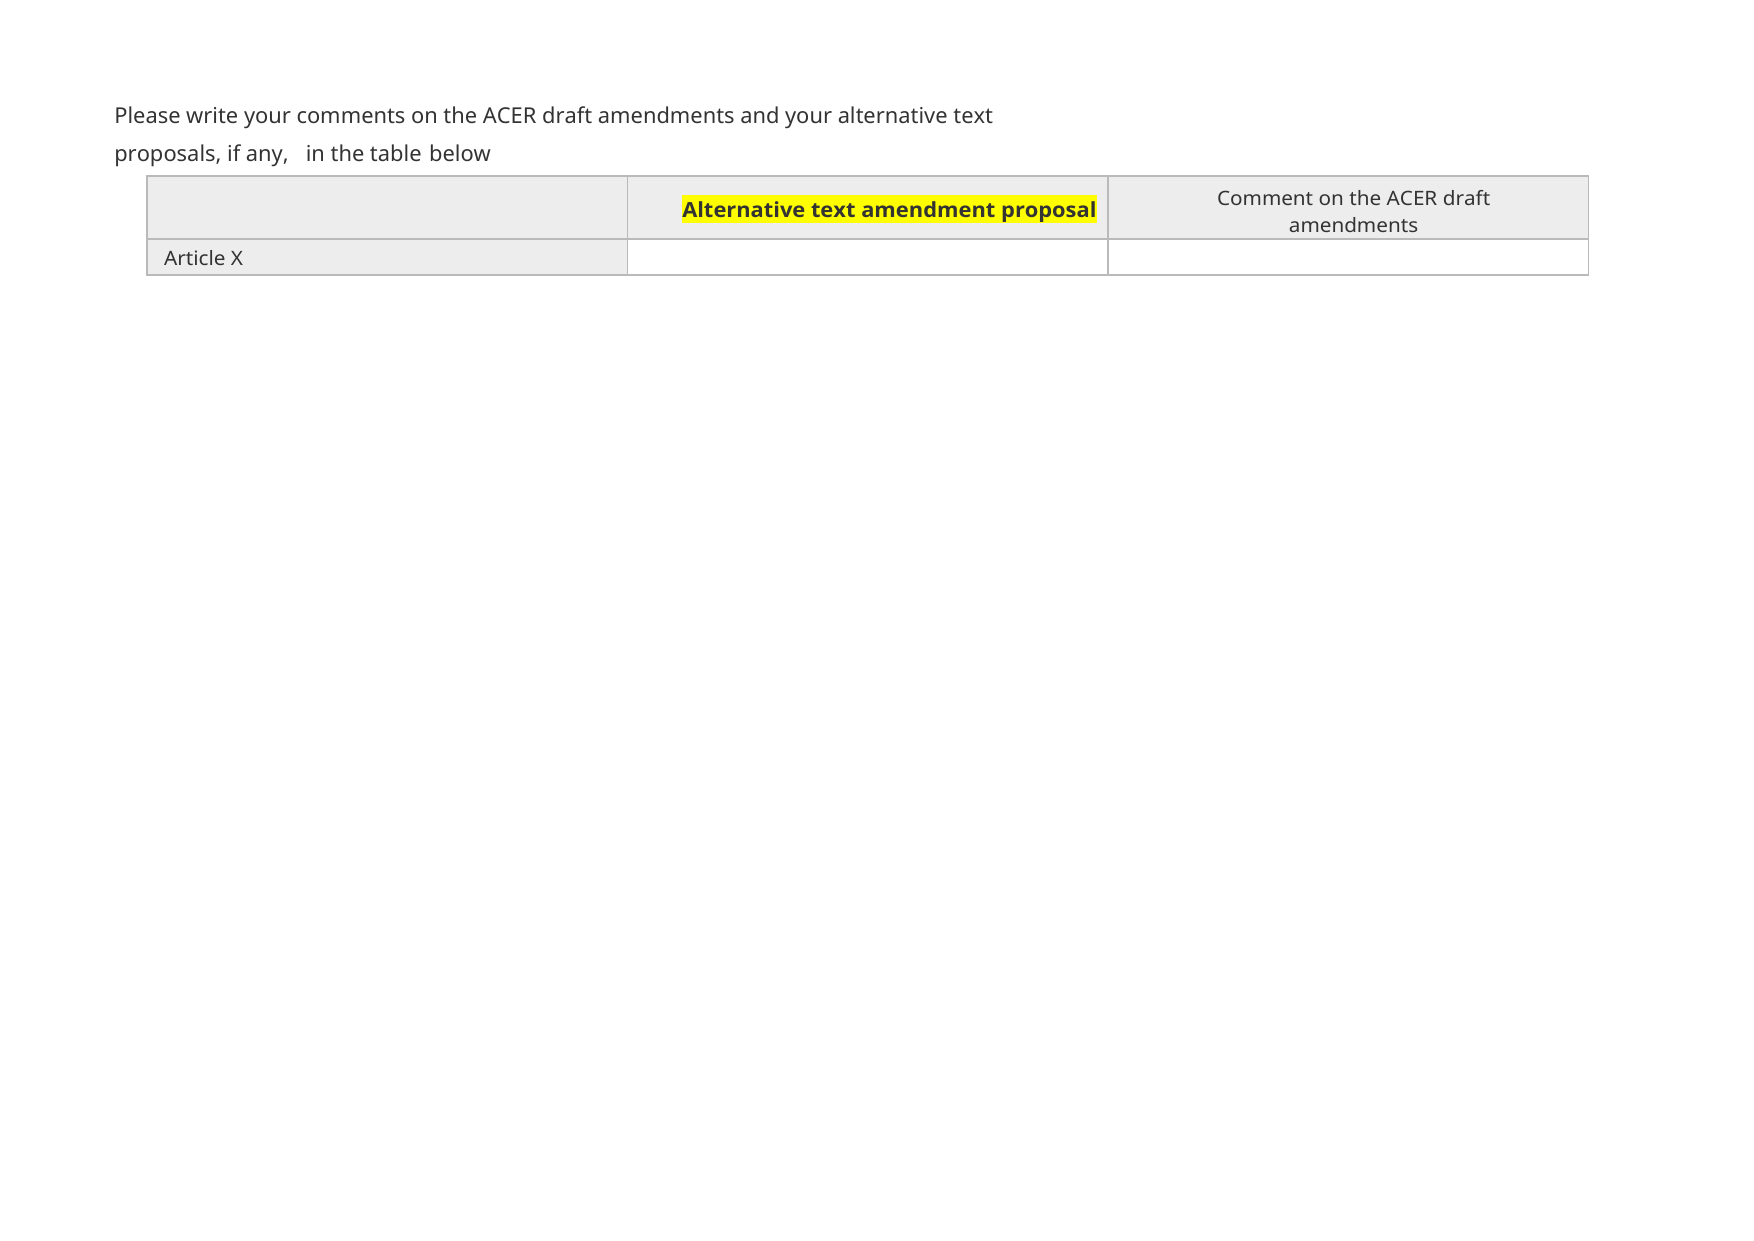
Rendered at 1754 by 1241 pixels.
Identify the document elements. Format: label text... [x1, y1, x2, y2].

table_cell [1109, 240, 1588, 274]
text Please write your comments on the ACER draft amendments and your alternative text proposals, if any, in the table below [114, 100, 1103, 168]
table_cell [628, 240, 1107, 274]
table_header [148, 177, 627, 238]
table_header Comment on the ACER draft amendments [1109, 177, 1588, 238]
table_header Alternative text amendment proposal [628, 177, 1107, 238]
table_cell Article X [148, 240, 627, 274]
